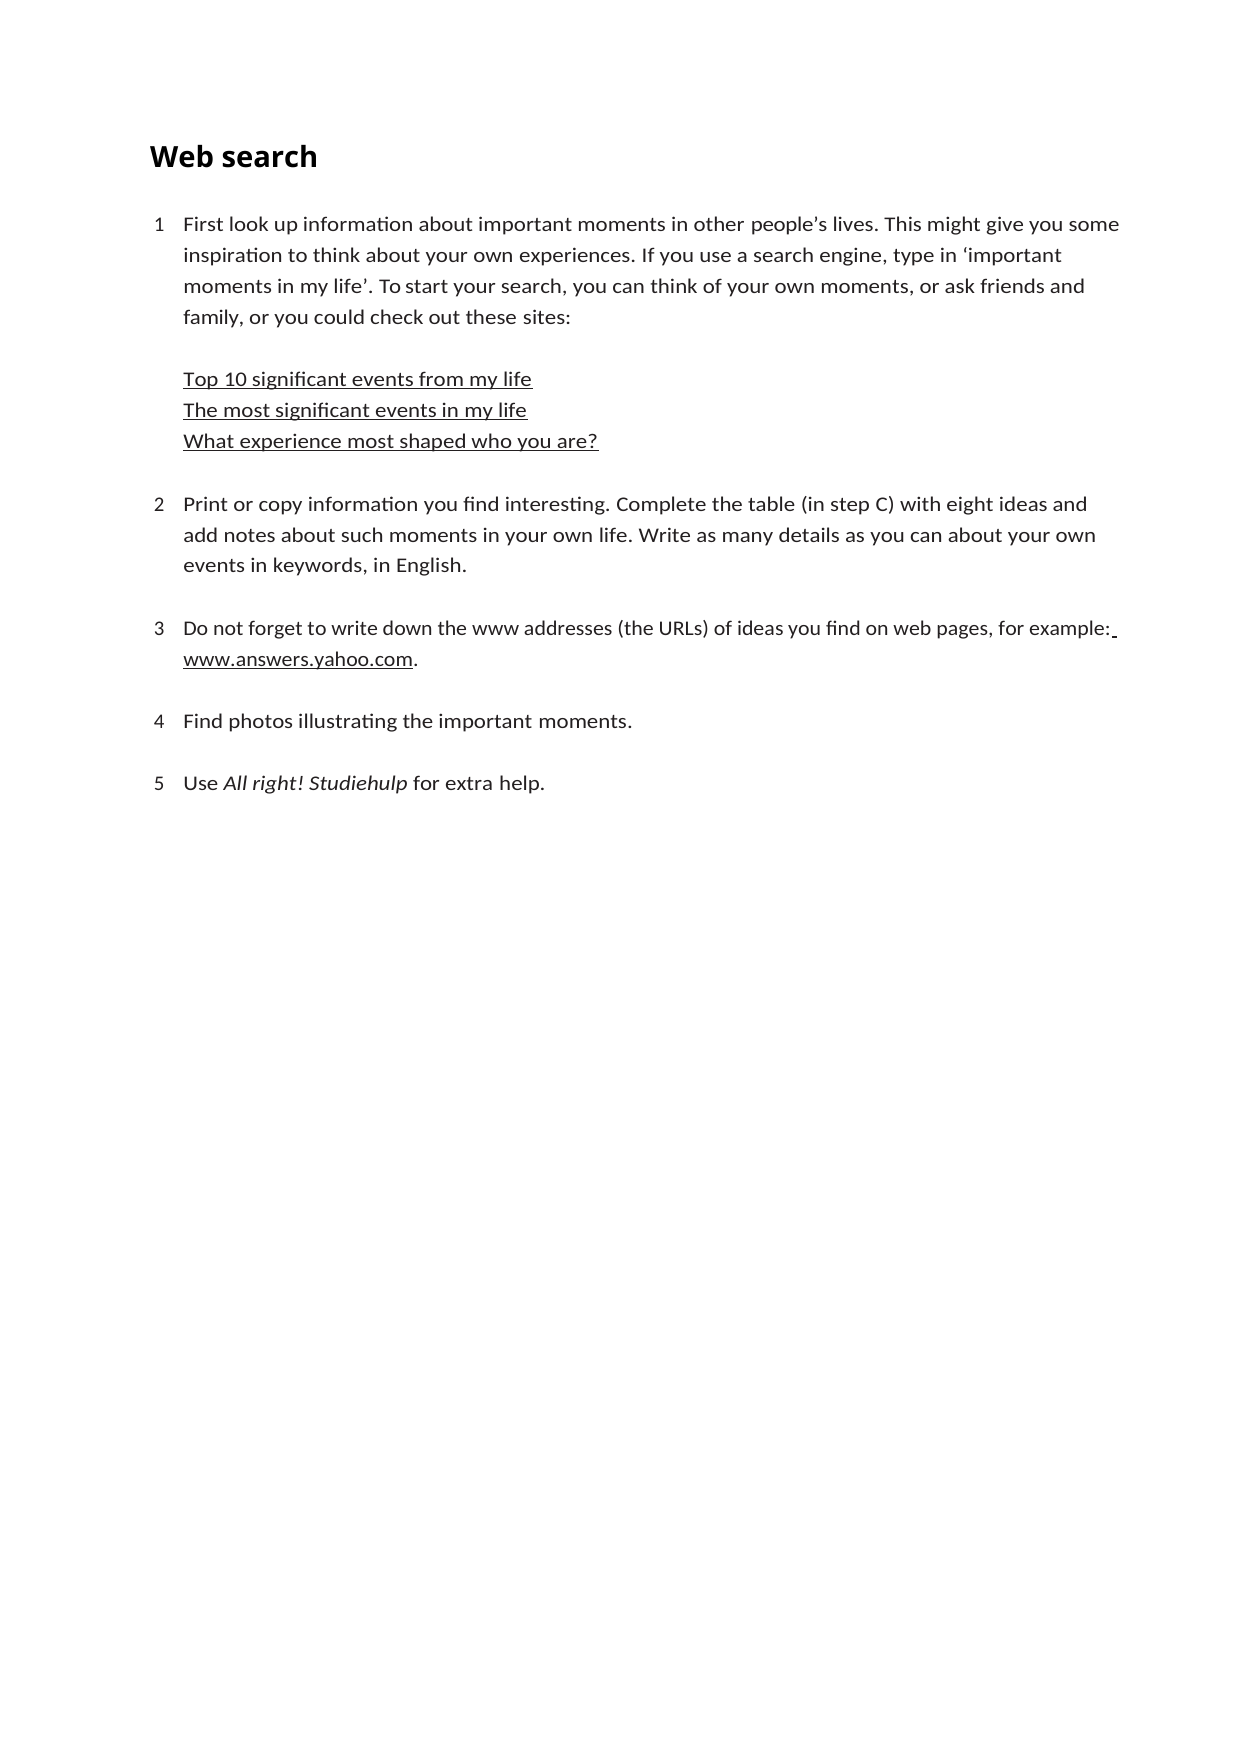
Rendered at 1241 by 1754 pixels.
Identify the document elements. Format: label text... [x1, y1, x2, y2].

list First look up information about important moments in other people’s lives. This might give you some inspiration to think about your own experiences. If you use a search engine, type in ‘important moments in my life’. To start your search, you can think of your own moments, or ask friends and family, or you could check out these sites: [153, 212, 1139, 330]
text Top 10 significant events from my life [183, 366, 534, 392]
subtitle Web search [75, 137, 1163, 176]
text What experience most shaped who you are? [183, 428, 1163, 454]
text The most significant events in my life [183, 397, 534, 423]
list Use All right! Studiehulp for extra help. [153, 770, 1163, 796]
list Print or copy information you find interesting. Complete the table (in step C) with eight ideas and add notes about such moments in your own life. Write as many details as you can about your own events in keywords, in English. [153, 491, 1126, 578]
list Do not forget to write down the www addresses (the URLs) of ideas you find on web pages, for example: www.answers.yahoo.com. [153, 615, 1143, 671]
list Find photos illustrating the important moments. [153, 708, 1163, 733]
